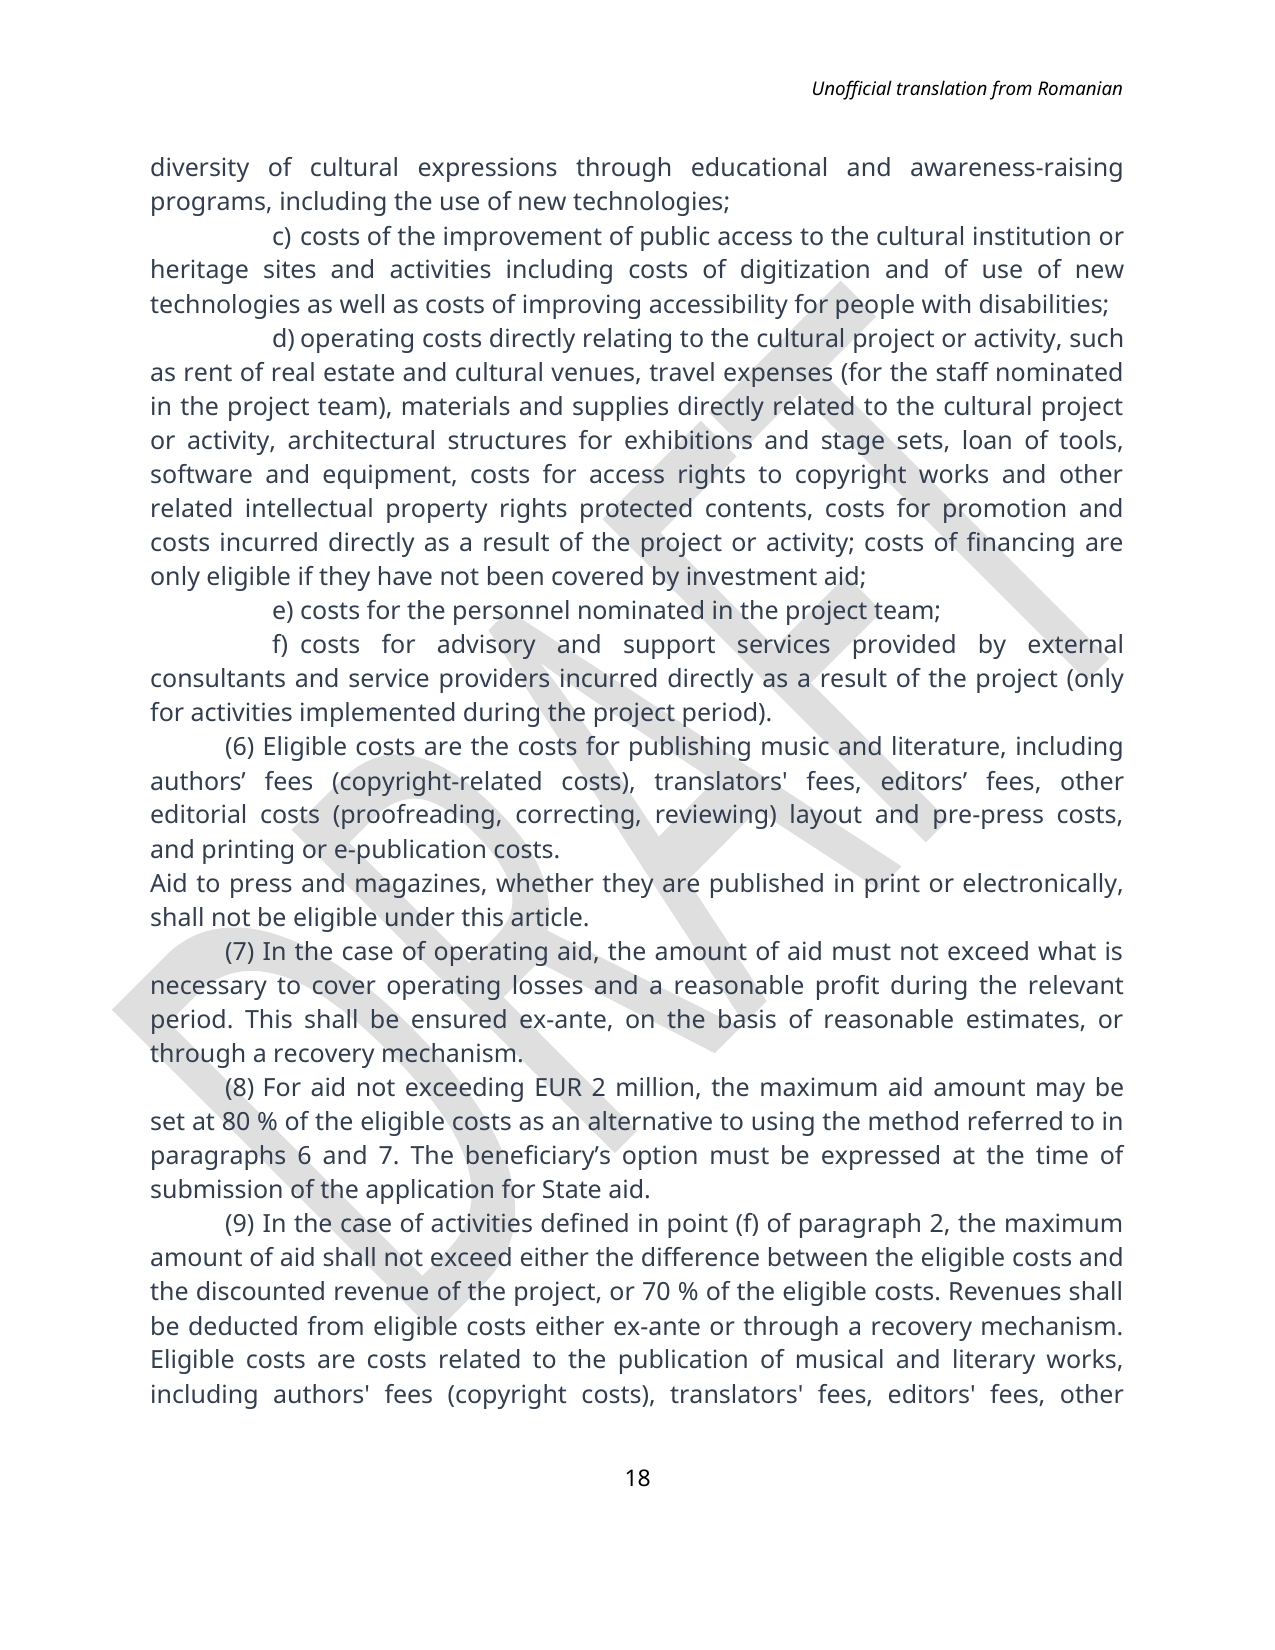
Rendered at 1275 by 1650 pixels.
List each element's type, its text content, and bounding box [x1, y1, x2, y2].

list In the case of operating aid, the amount of aid must not exceed what is necessary to cover operating losses and a reasonable profit during the relevant period. This shall be ensured ex-ante, on the basis of reasonable estimates, or through a recovery mechanism. [150, 1002, 1125, 1138]
list For aid not exceeding EUR 2 million, the maximum aid amount may be set at 80 % of the eligible costs as an alternative to using the method referred to in paragraphs 6 and 7. The beneficiary’s option must be expressed at the time of submission of the application for State aid. [150, 1138, 1125, 1274]
list operating costs directly relating to the cultural project or activity, such as rent of real estate and cultural venues, travel expenses (for the staff nominated in the project team), materials and supplies directly related to the cultural project or activity, architectural structures for exhibitions and stage sets, loan of tools, software and equipment, costs for access rights to copyright works and other related intellectual property rights protected contents, costs for promotion and costs incurred directly as a result of the project or activity; costs of financing are only eligible if they have not been covered by investment aid; [150, 388, 1125, 661]
list costs for advisory and support services provided by external consultants and service providers incurred directly as a result of the project (only for activities implemented during the project period). [150, 695, 1125, 797]
text Aid to press and magazines, whether they are published in print or electronically, shall not be eligible under this article. [150, 933, 1125, 1002]
list costs of cultural and artistic education activities as well as promotion of the understanding of the importance of protection and promotion of the diversity of cultural expressions through educational and awareness-raising programs, including the use of new technologies; [150, 150, 1125, 286]
list costs of the improvement of public access to the cultural institution or heritage sites and activities including costs of digitization and of use of new technologies as well as costs of improving accessibility for people with disabilities; [150, 286, 1125, 388]
list costs for the personnel nominated in the project team; [150, 661, 1125, 695]
list Eligible costs are the costs for publishing music and literature, including authors’ fees (copyright-related costs), translators' fees, editors’ fees, other editorial costs (proofreading, correcting, reviewing) layout and pre-press costs, and printing or e-publication costs. [150, 797, 1125, 933]
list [150, 1274, 1125, 1444]
